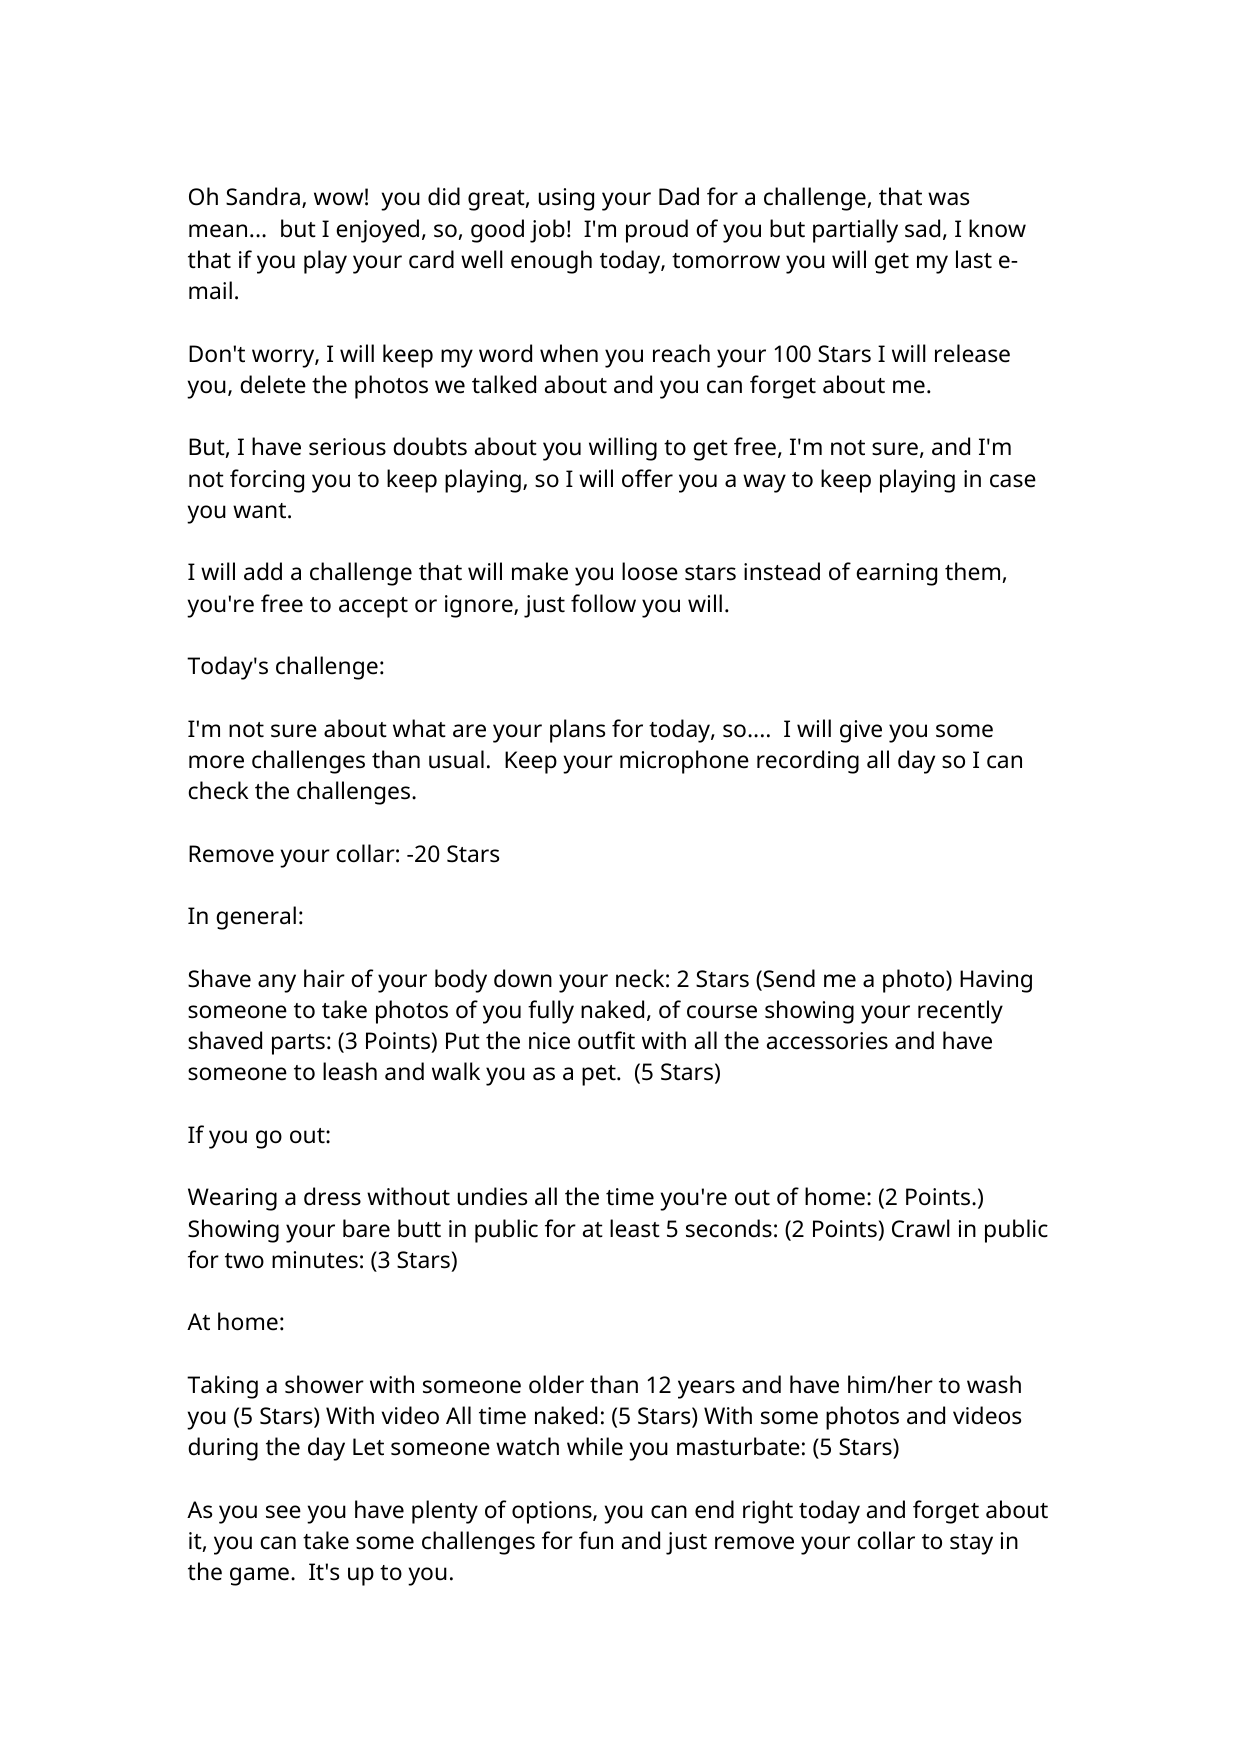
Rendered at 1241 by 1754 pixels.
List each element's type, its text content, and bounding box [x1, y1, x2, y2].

text I'm not sure about what are your plans for today, so.... I will give you some more challenges than usual. Keep your microphone recording all day so I can check the challenges. [187, 712, 1053, 806]
text Today's challenge: [187, 650, 1053, 681]
text As you see you have plenty of options, you can end right today and forget about it, you can take some challenges for fun and just remove your collar to stay in the game. It's up to you. [187, 1494, 1053, 1587]
text Shave any hair of your body down your neck: 2 Stars (Send me a photo) Having someone to take photos of you fully naked, of course showing your recently shaved parts: (3 Points) Put the nice outfit with all the accessories and have someone to leash and walk you as a pet. (5 Stars) [187, 962, 1053, 1087]
text I will add a challenge that will make you loose stars instead of earning them, you're free to accept or ignore, just follow you will. [187, 556, 1053, 619]
text If you go out: [187, 1119, 1053, 1150]
text At home: [187, 1306, 1053, 1337]
text Don't worry, I will keep my word when you reach your 100 Stars I will release you, delete the photos we talked about and you can forget about me. [187, 337, 1053, 400]
text But, I have serious doubts about you willing to get free, I'm not sure, and I'm not forcing you to keep playing, so I will offer you a way to keep playing in case you want. [187, 431, 1053, 525]
text In general: [187, 900, 1053, 931]
text Remove your collar: -20 Stars [187, 837, 1053, 869]
text Wearing a dress without undies all the time you're out of home: (2 Points.) Showing your bare butt in public for at least 5 seconds: (2 Points) Crawl in public for two minutes: (3 Stars) [187, 1181, 1053, 1275]
text Taking a shower with someone older than 12 years and have him/her to wash you (5 Stars) With video All time naked: (5 Stars) With some photos and videos during the day Let someone watch while you masturbate: (5 Stars) [187, 1369, 1053, 1462]
text Oh Sandra, wow! you did great, using your Dad for a challenge, that was mean... but I enjoyed, so, good job! I'm proud of you but partially sad, I know that if you play your card well enough today, tomorrow you will get my last e-mail. [187, 181, 1053, 306]
